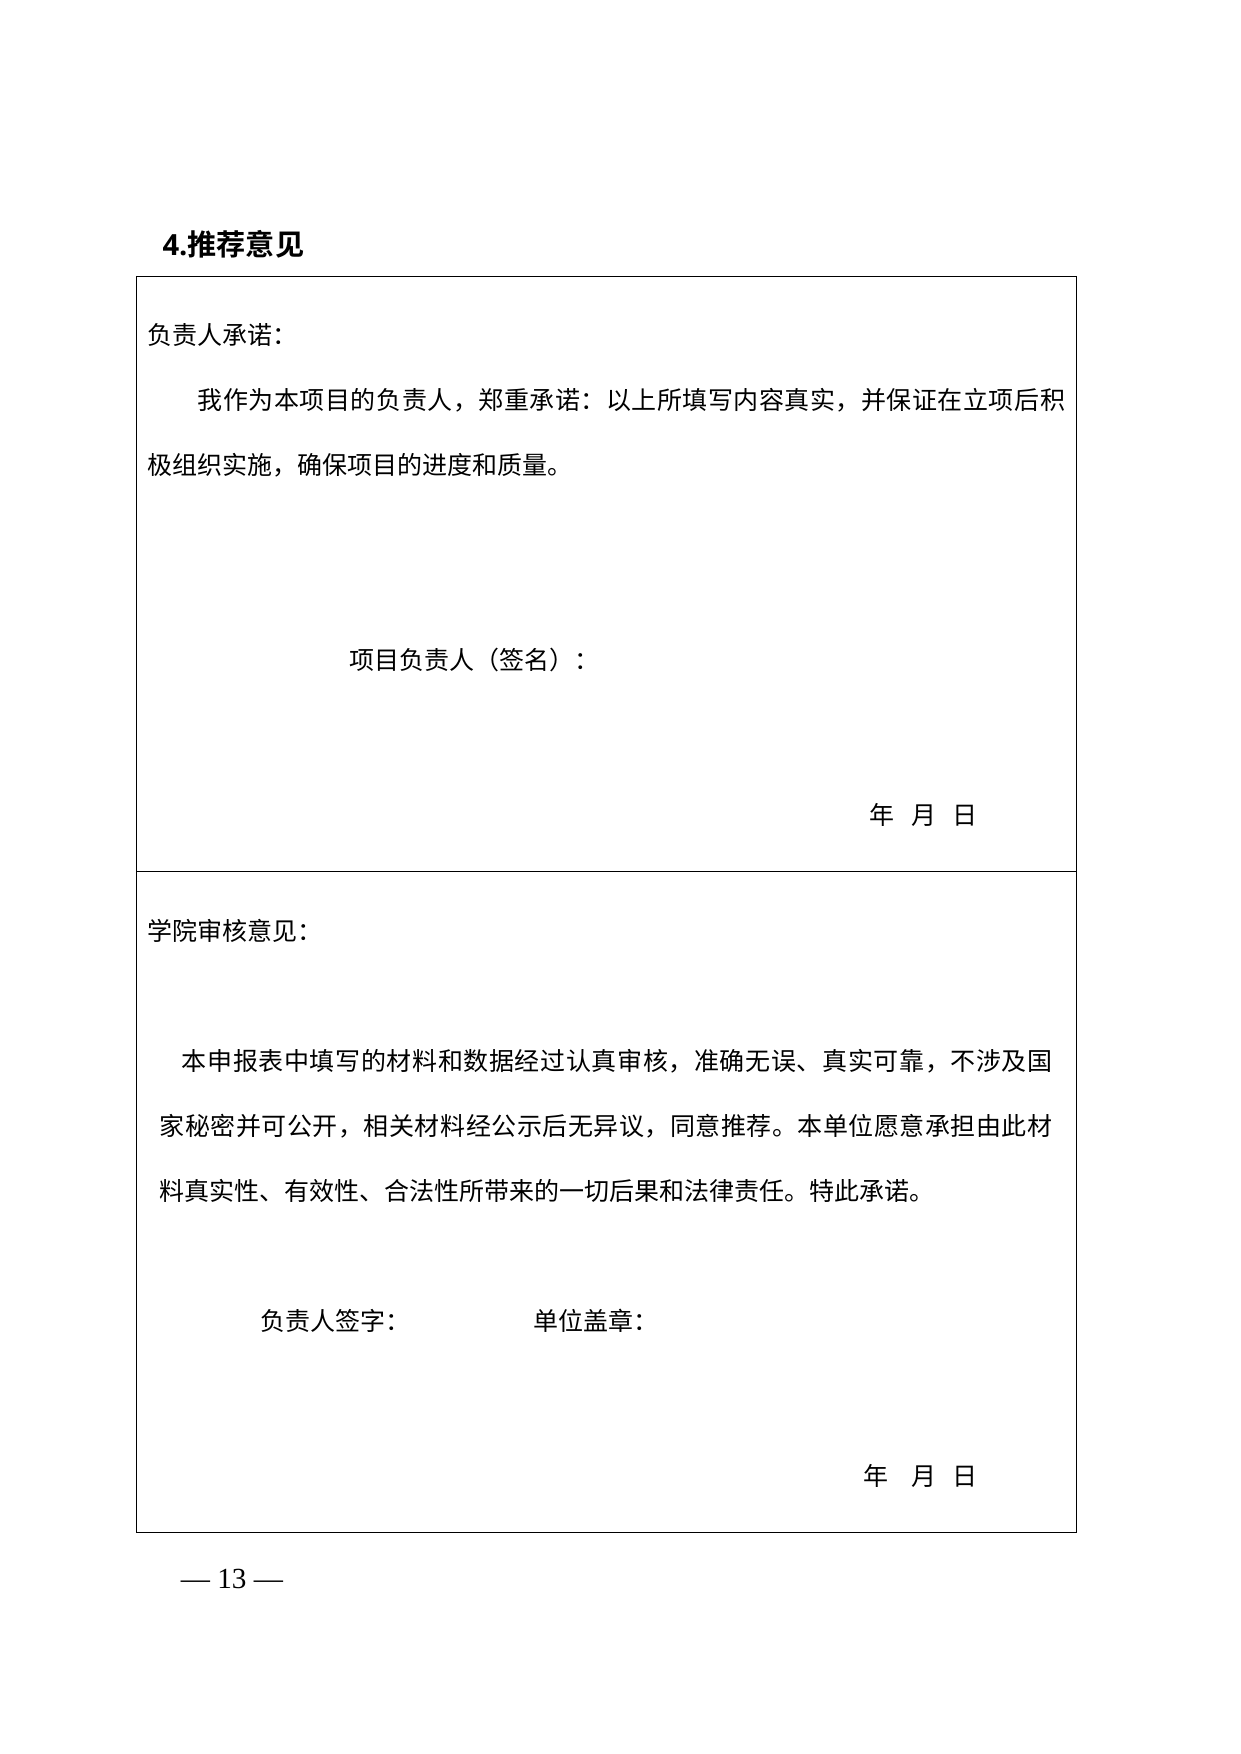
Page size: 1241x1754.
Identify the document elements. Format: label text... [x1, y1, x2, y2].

table_cell 学院审核意见： 本申报表中填写的材料和数据经过认真审核，准确无误、真实可靠，不涉及国家秘密并可公开，相关材料经公示后无异议，同意推荐。本单位愿意承担由此材料真实性、有效性、合法性所带来的一切后果和法律责任。特此承诺。 负责人签字： 单位盖章： 年 月 日 [137, 872, 1076, 1532]
table_header 负责人承诺： 我作为本项目的负责人，郑重承诺：以上所填写内容真实，并保证在立项后积极组织实施，确保项目的进度和质量。 项目负责人（签名）： 年 月 日 [137, 277, 1076, 871]
text 4.推荐意见 [133, 211, 1092, 276]
